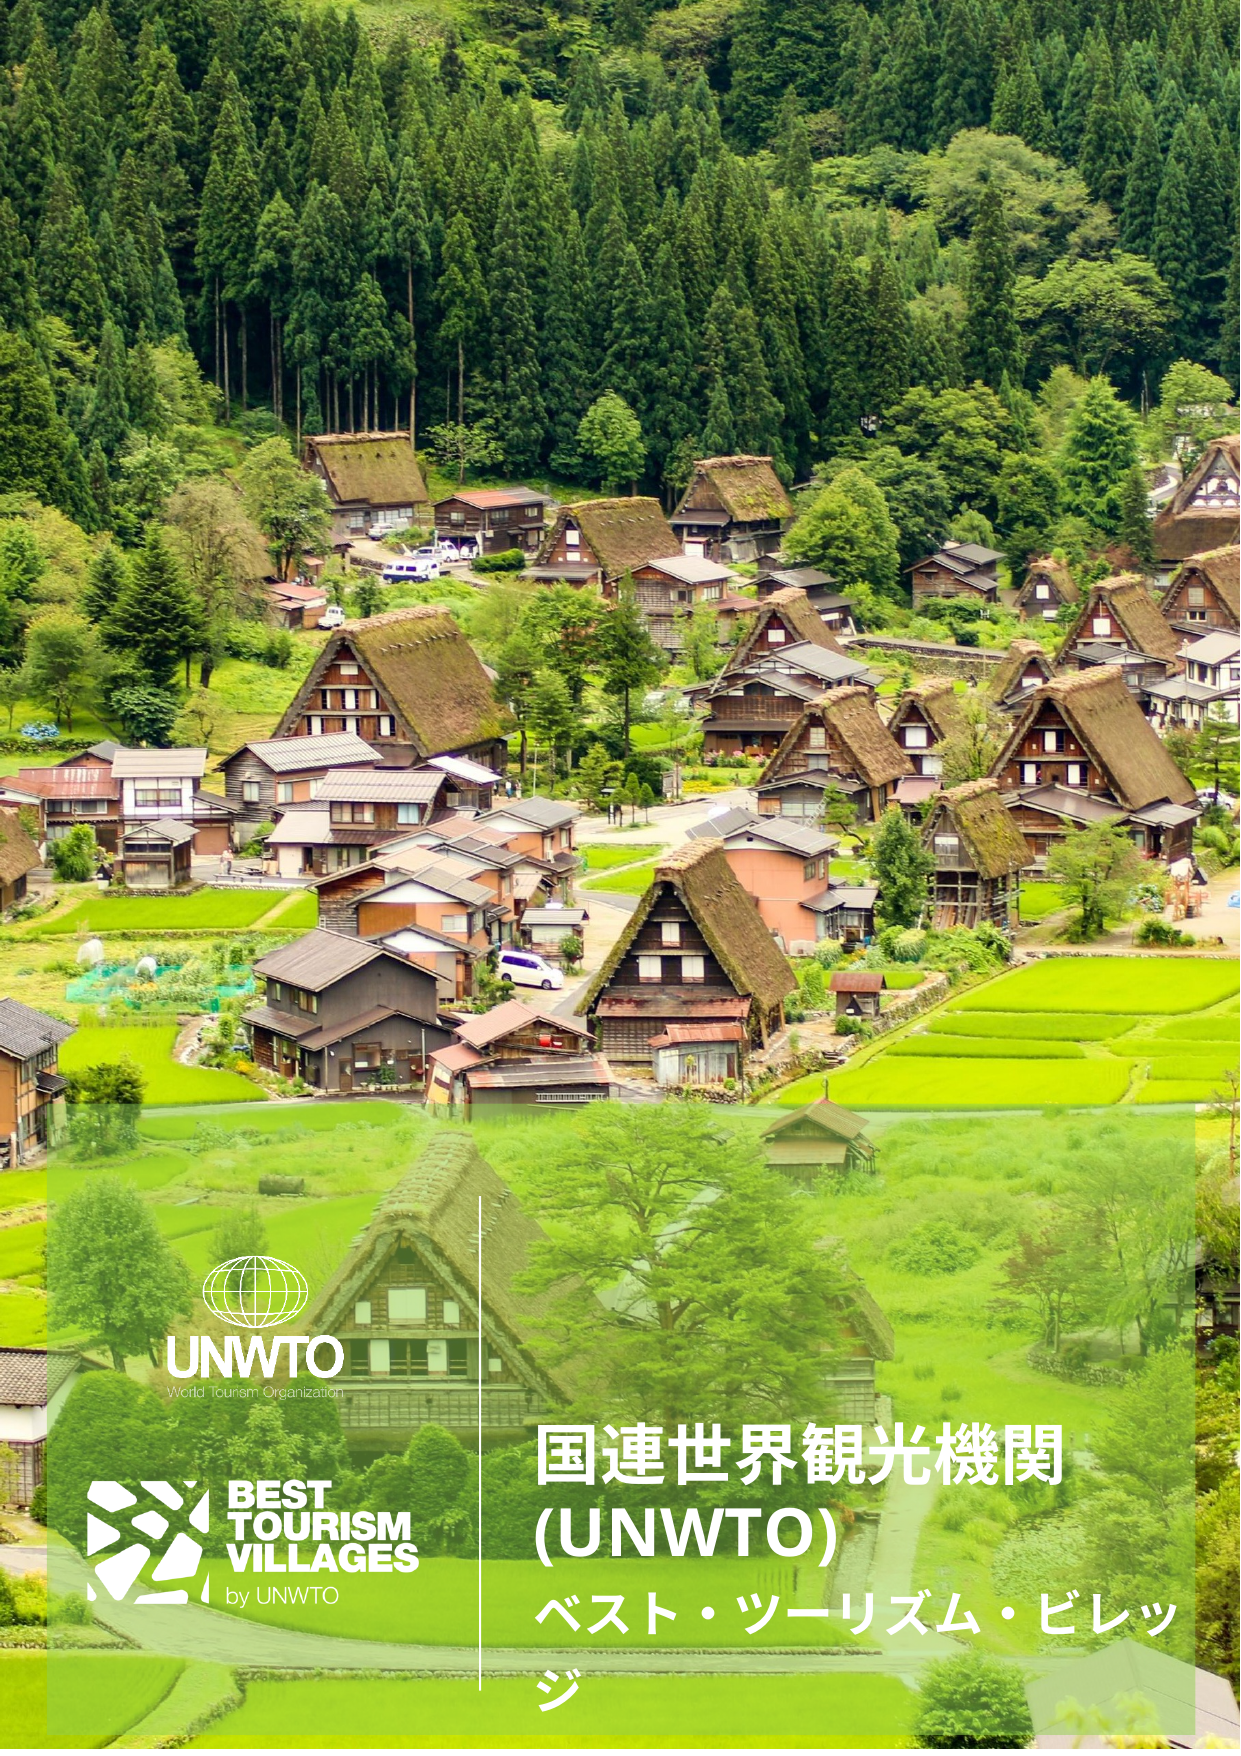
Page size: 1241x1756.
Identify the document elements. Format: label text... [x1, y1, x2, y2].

picture [0, 0, 1240, 1749]
text ベスト・ツーリズム・ビレッジ [533, 1571, 1188, 1725]
text 国連世界観光機関(UNWTO) [533, 1418, 1188, 1571]
